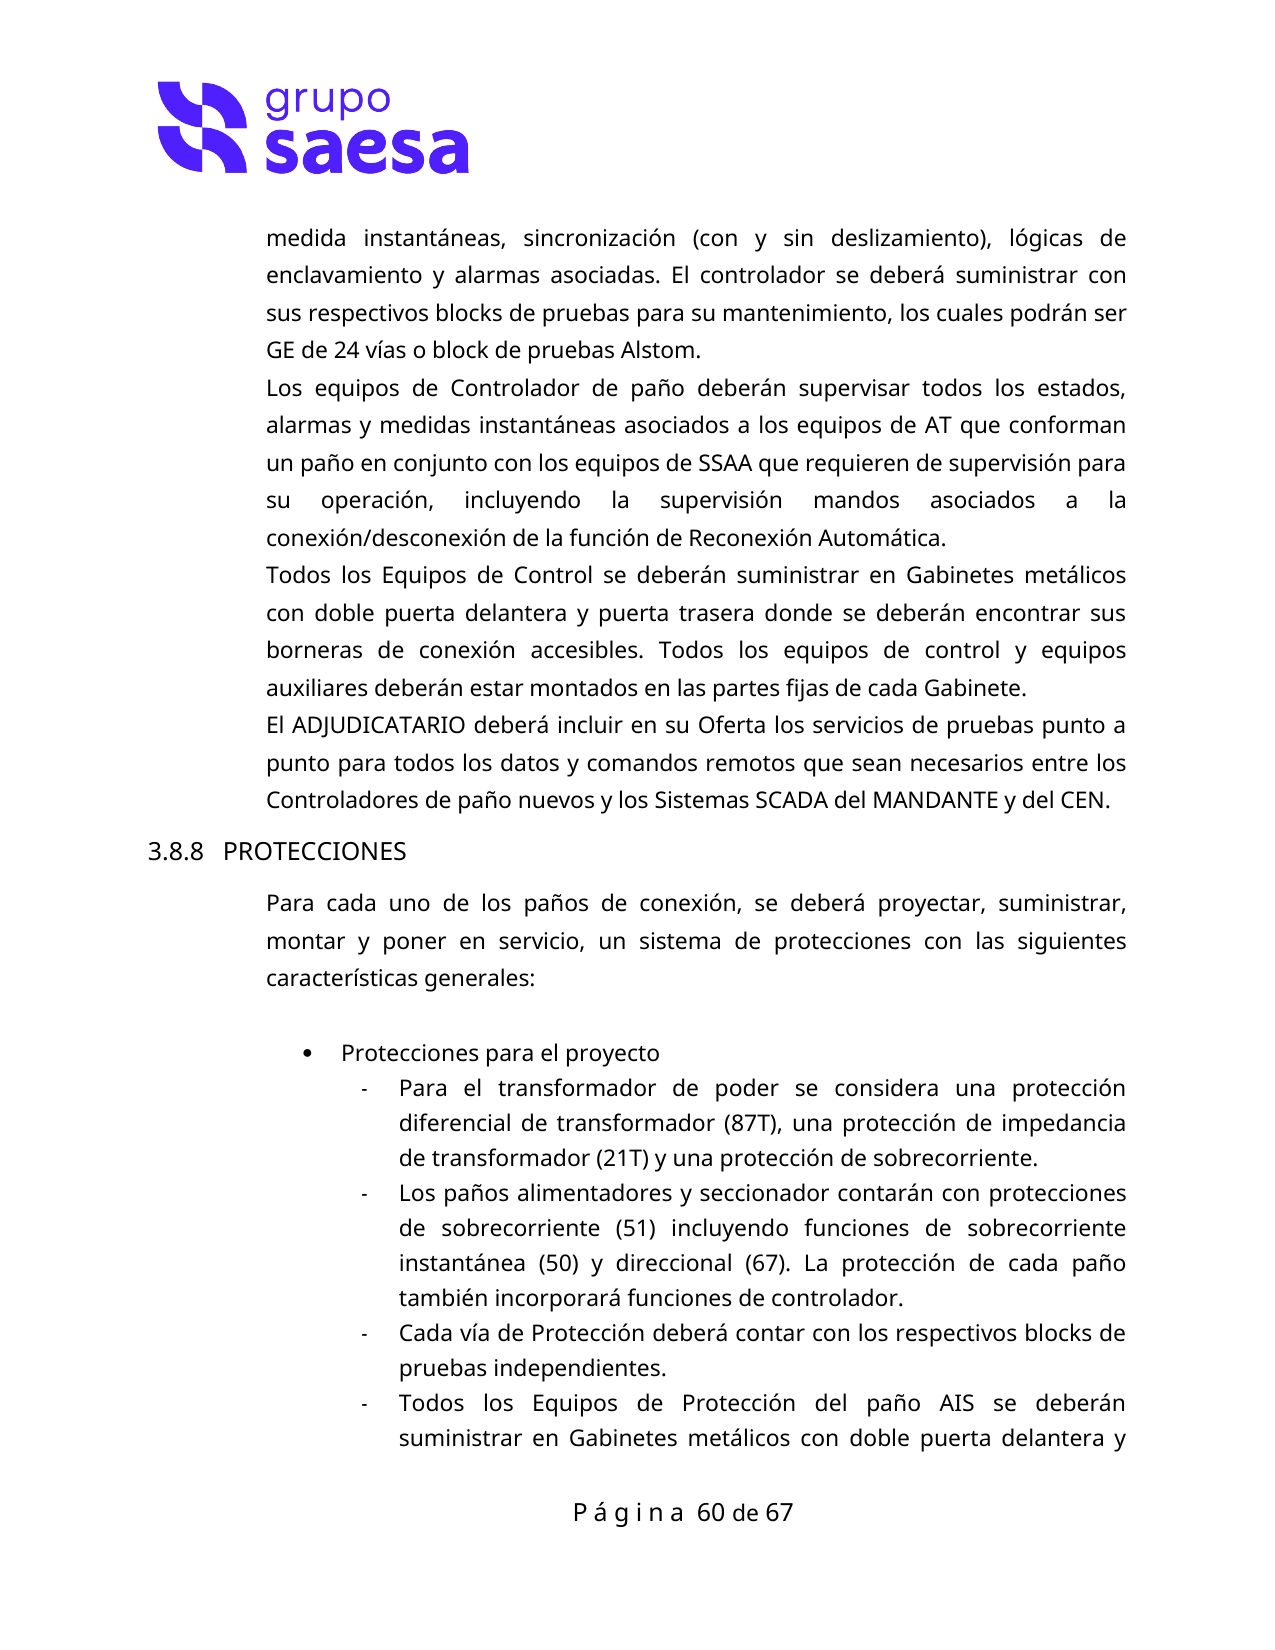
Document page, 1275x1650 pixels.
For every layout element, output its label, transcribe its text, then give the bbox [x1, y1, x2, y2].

text El ADJUDICATARIO deberá incluir en su Oferta los servicios de pruebas punto a punto para todos los datos y comandos remotos que sean necesarios entre los Controladores de paño nuevos y los Sistemas SCADA del MANDANTE y del CEN. [266, 709, 1127, 815]
list Protecciones para el proyecto [303, 1037, 1127, 1068]
list Para el transformador de poder se considera una protección diferencial de transformador (87T), una protección de impedancia de transformador (21T) y una protección de sobrecorriente. [361, 1072, 1127, 1173]
text Para cada uno de los paños de conexión, se deberá proyectar, suministrar, montar y poner en servicio, un sistema de protecciones con las siguientes características generales: [266, 887, 1127, 993]
subtitle PROTECCIONES [148, 834, 1127, 868]
text Los equipos de Controlador de paño deberán supervisar todos los estados, alarmas y medidas instantáneas asociados a los equipos de AT que conforman un paño en conjunto con los equipos de SSAA que requieren de supervisión para su operación, incluyendo la supervisión mandos asociados a la conexión/desconexión de la función de Reconexión Automática. [266, 371, 1127, 553]
list Cada vía de Protección deberá contar con los respectivos blocks de pruebas independientes. [361, 1317, 1127, 1383]
list Los paños alimentadores y seccionador contarán con protecciones de sobrecorriente (51) incluyendo funciones de sobrecorriente instantánea (50) y direccional (67). La protección de cada paño también incorporará funciones de controlador. [361, 1177, 1127, 1313]
picture [147, 73, 478, 177]
text Todos los Equipos de Control se deberán suministrar en Gabinetes metálicos con doble puerta delantera y puerta trasera donde se deberán encontrar sus borneras de conexión accesibles. Todos los equipos de control y equipos auxiliares deberán estar montados en las partes fijas de cada Gabinete. [266, 559, 1127, 703]
